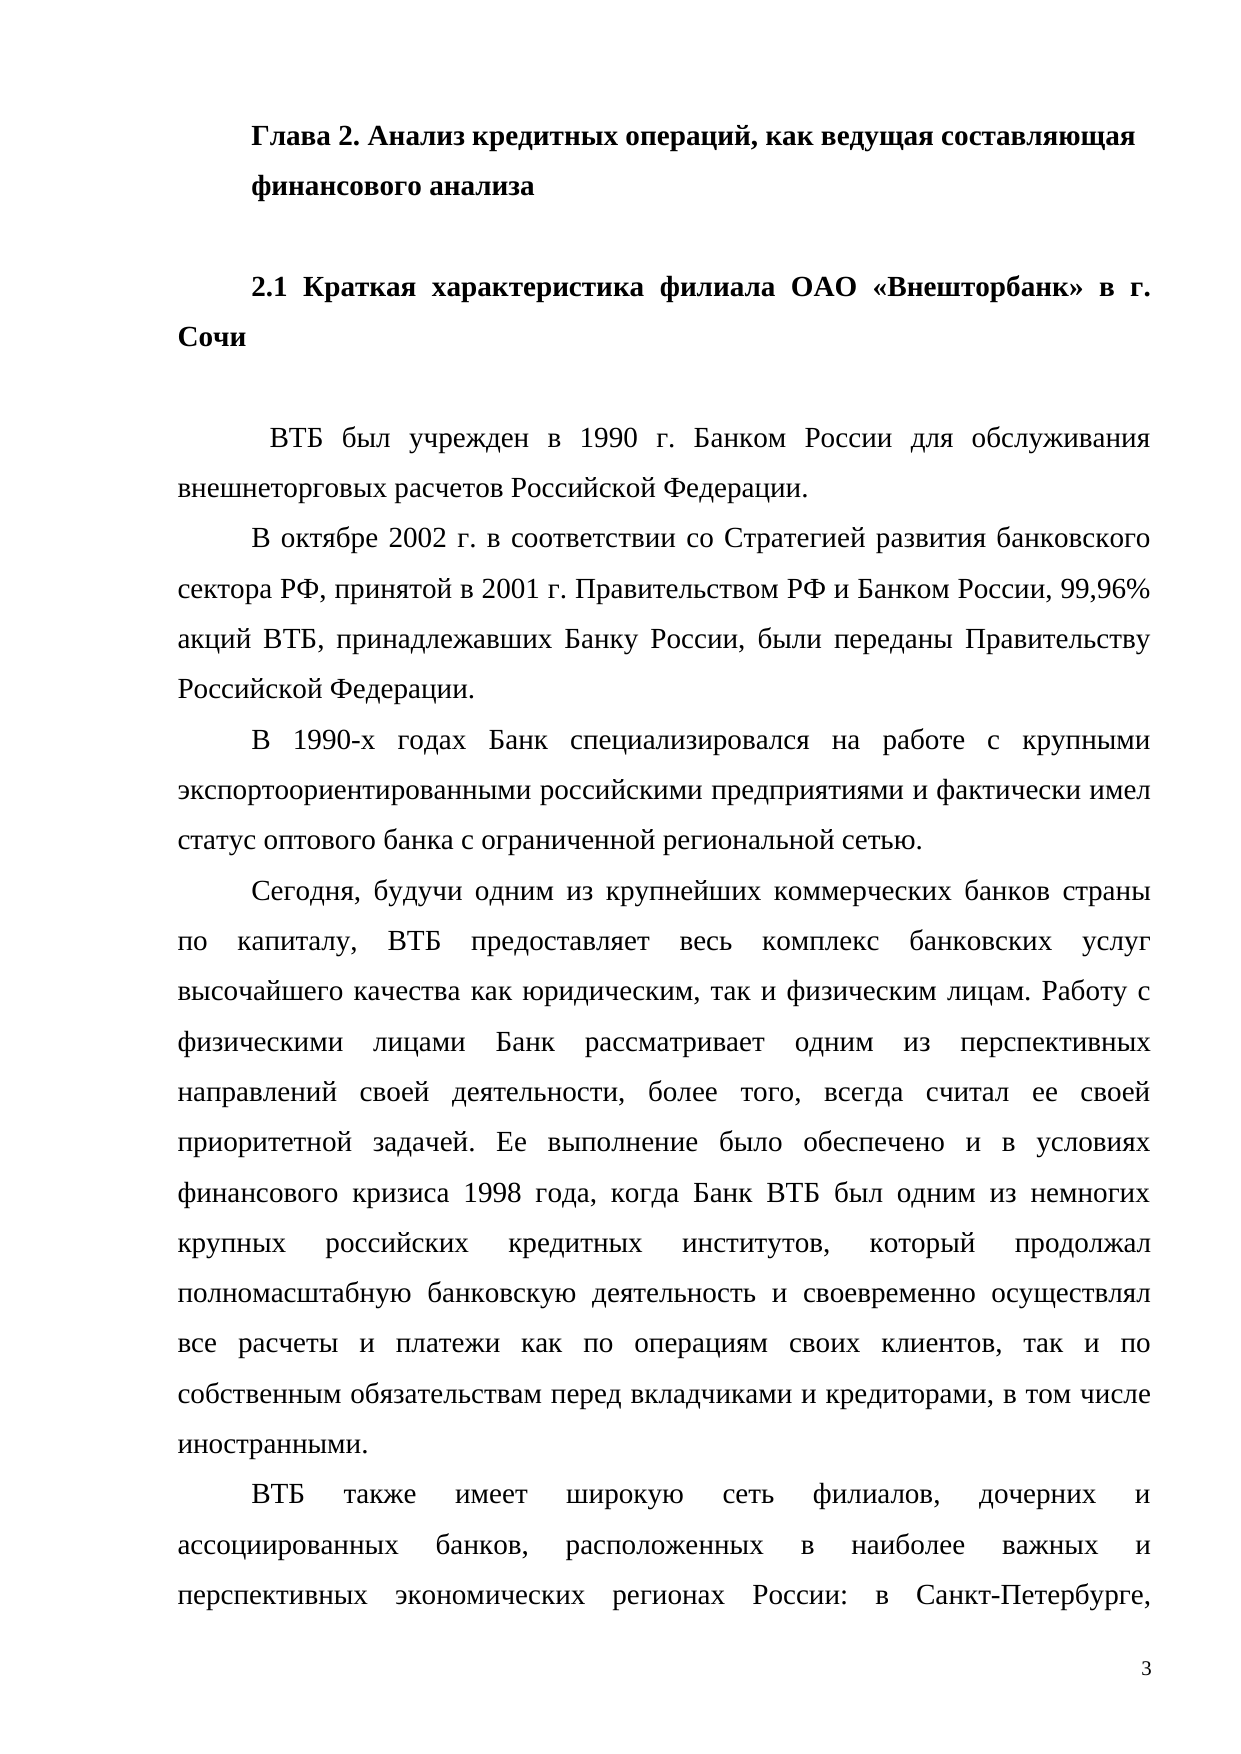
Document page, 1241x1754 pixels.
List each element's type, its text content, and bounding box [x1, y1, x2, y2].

text 2.1 Краткая характеристика филиала ОАО «Внешторбанк» в г. Сочи [177, 269, 1152, 353]
text В октябре . в соответствии со Стратегией развития банковского сектора РФ, принятой в . Правительством РФ и Банком России, 99,96% акций ВТБ, принадлежавших Банку России, были переданы Правительству Российской Федерации. [177, 521, 1152, 705]
text ВТБ был учрежден в . Банком России для обслуживания внешнеторговых расчетов Российской Федерации. [177, 420, 1152, 504]
text Сегодня, будучи одним из крупнейших коммерческих банков страны по капиталу, ВТБ предоставляет весь комплекс банковских услуг высочайшего качества как юридическим, так и физическим лицам. Работу с физическими лицами Банк рассматривает одним из перспективных направлений своей деятельности, более того, всегда считал ее своей приоритетной задачей. Ее выполнение было обеспечено и в условиях финансового кризиса 1998 года, когда Банк ВТБ был одним из немногих крупных российских кредитных институтов, который продолжал полномасштабную банковскую деятельность и своевременно осуществлял все расчеты и платежи как по операциям своих клиентов, так и по собственным обязательствам перед вкладчиками и кредиторами, в том числе иностранными. [177, 873, 1152, 1460]
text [177, 1477, 1152, 1611]
list Глава 2. Анализ кредитных операций, как ведущая составляющая [177, 118, 1152, 152]
text В 1990-х годах Банк специализировался на работе с крупными экспортоориентированными российскими предприятиями и фактически имел статус оптового банка с ограниченной региональной сетью. [177, 722, 1152, 856]
list финансового анализа [177, 168, 1152, 202]
